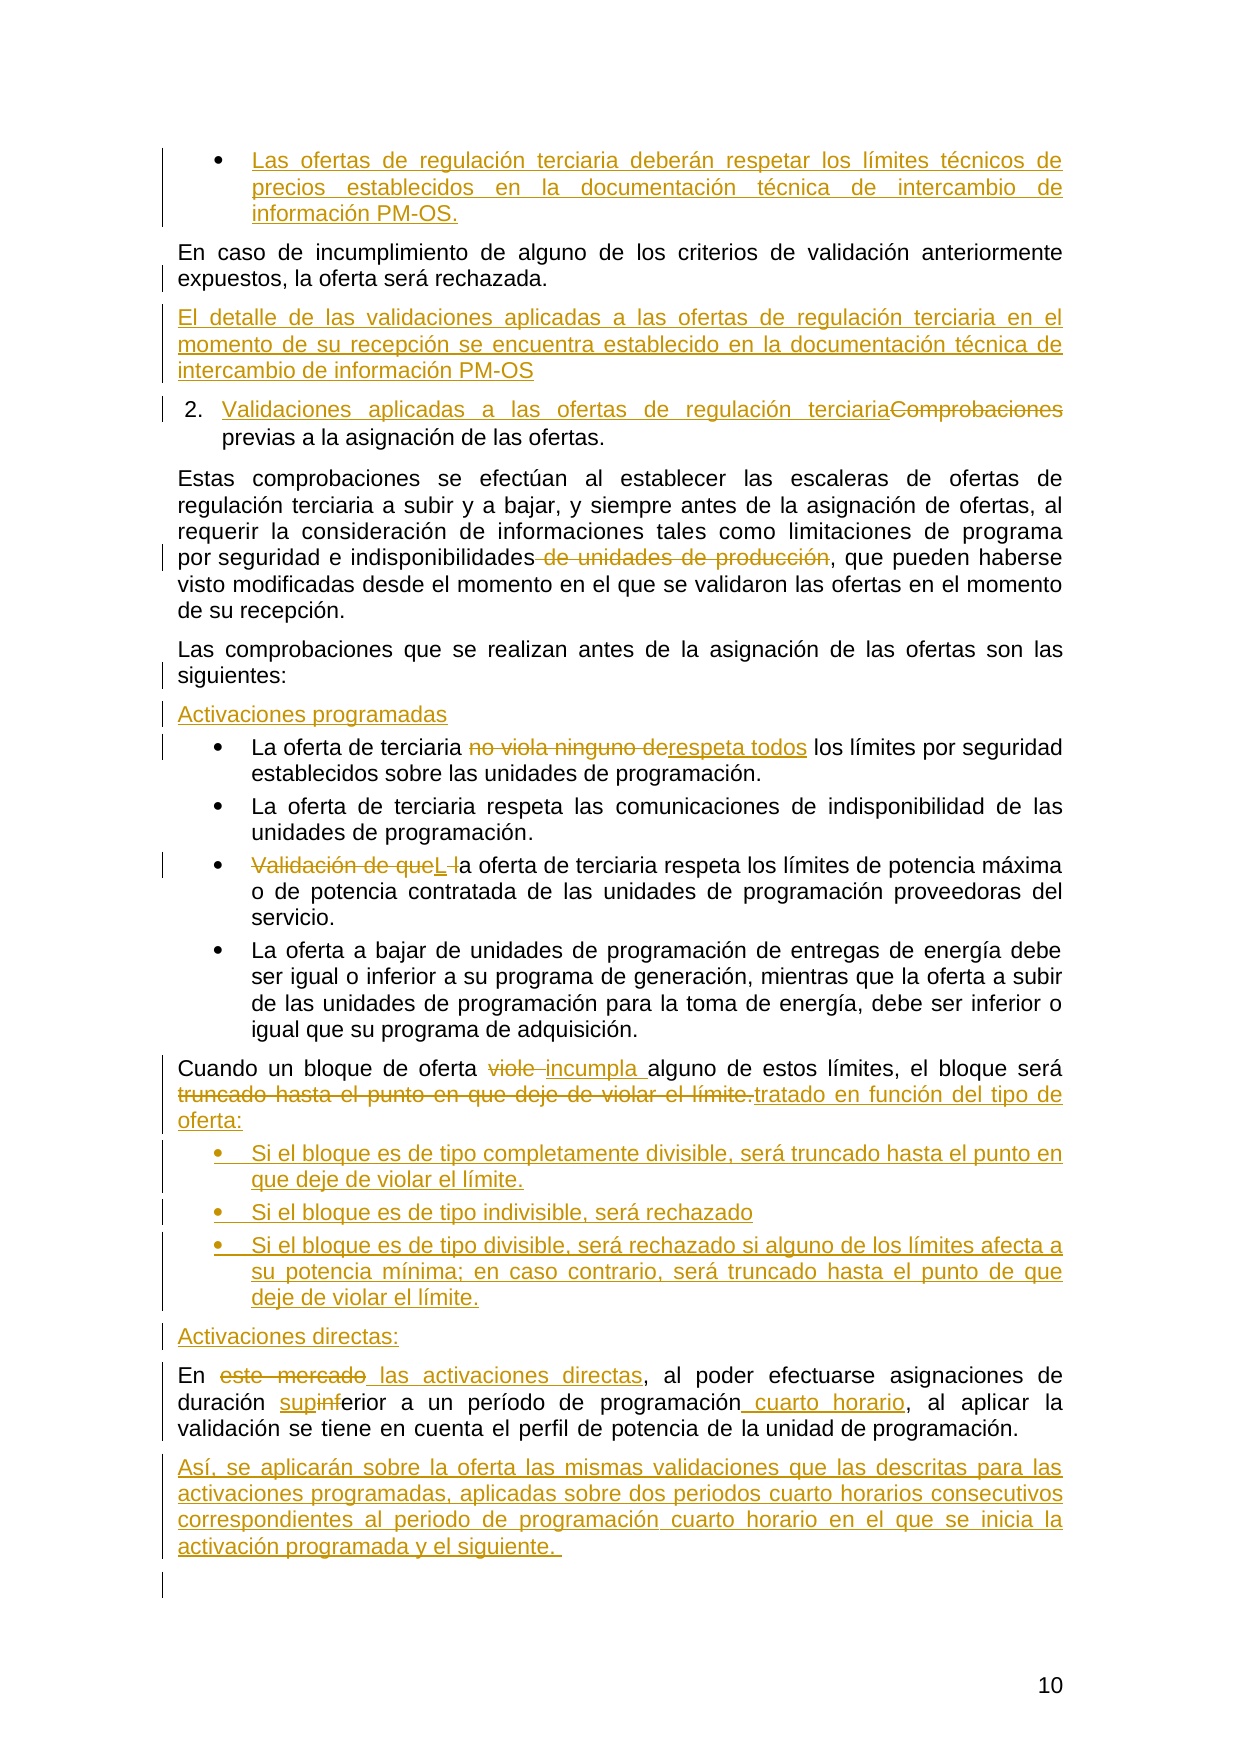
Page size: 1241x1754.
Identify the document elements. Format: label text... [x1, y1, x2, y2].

text Las comprobaciones que se realizan antes de la asignación de las ofertas son las siguientes: [177, 636, 1063, 688]
subtitle La oferta a bajar de unidades de programación de entregas de energía debe ser igual o inferior a su programa de generación, mientras que la oferta a subir de las unidades de programación para la toma de energía, debe ser inferior o igual que su programa de adquisición. [214, 937, 1063, 1042]
text Estas comprobaciones se efectúan al establecer las escaleras de ofertas de regulación terciaria a subir y a bajar, y siempre antes de la asignación de ofertas, al requerir la consideración de informaciones tales como limitaciones de programa por seguridad e indisponibilidades, que pueden haberse visto modificadas desde el momento en el que se validaron las ofertas en el momento de su recepción. [177, 465, 1063, 623]
subtitle La oferta de terciaria los límites por seguridad establecidos sobre las unidades de programación. [214, 734, 1063, 786]
subtitle previas a la asignación de las ofertas. [184, 396, 1063, 451]
subtitle a oferta de terciaria respeta los límites de potencia máxima o de potencia contratada de las unidades de programación proveedoras del servicio. [214, 852, 1063, 931]
text En , al poder efectuarse asignaciones de duración erior a un período de programación, al aplicar la validación se tiene en cuenta el perfil de potencia de la unidad de programación. [177, 1362, 1063, 1441]
subtitle La oferta de terciaria respeta las comunicaciones de indisponibilidad de las unidades de programación. [214, 793, 1063, 845]
text Cuando un bloque de oferta alguno de estos límites, el bloque será [177, 1055, 1063, 1134]
text En caso de incumplimiento de alguno de los criterios de validación anteriormente expuestos, la oferta será rechazada. [177, 239, 1063, 292]
